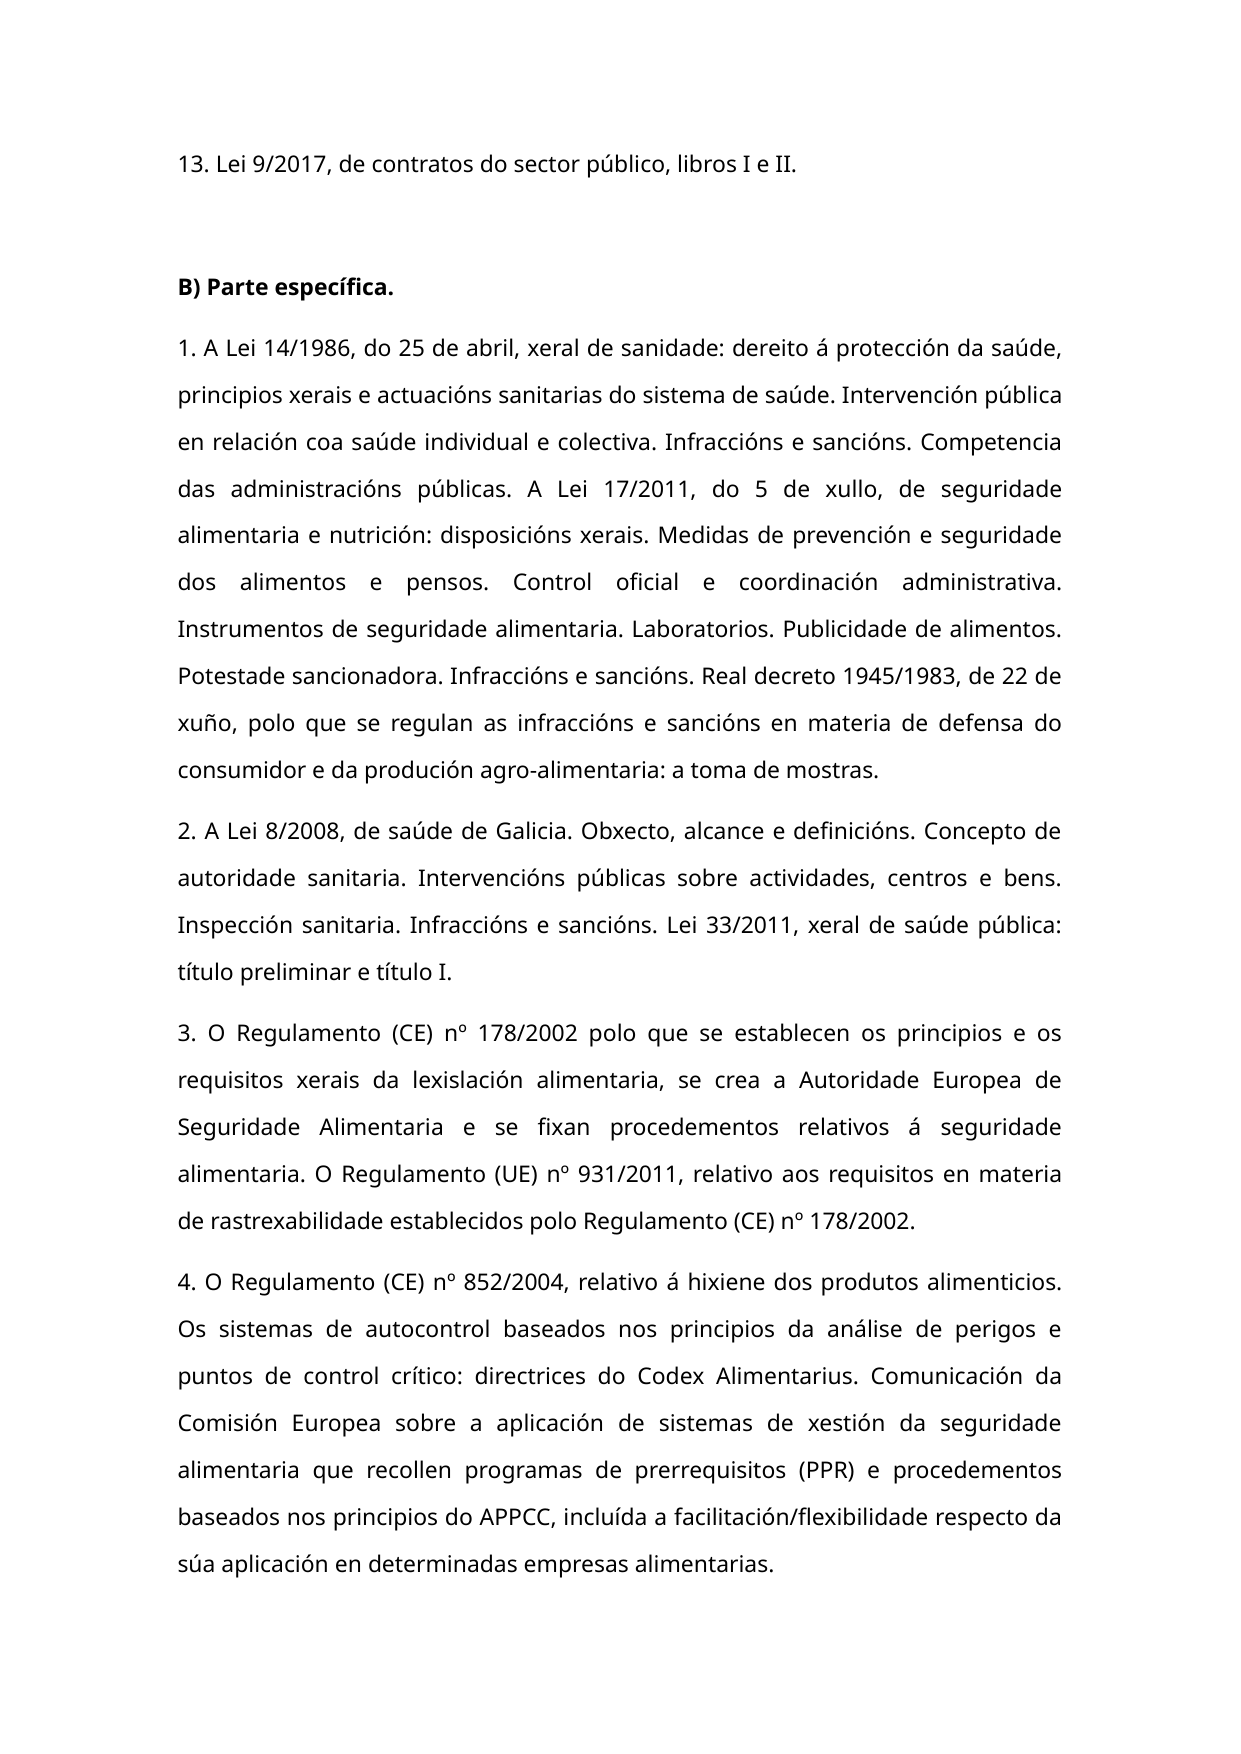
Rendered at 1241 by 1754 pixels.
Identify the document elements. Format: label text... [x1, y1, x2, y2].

text 4. O Regulamento (CE) nº 852/2004, relativo á hixiene dos produtos alimenticios. Os sistemas de autocontrol baseados nos principios da análise de perigos e puntos de control crítico: directrices do Codex Alimentarius. Comunicación da Comisión Europea sobre a aplicación de sistemas de xestión da seguridade alimentaria que recollen programas de prerrequisitos (PPR) e procedementos baseados nos principios do APPCC, incluída a facilitación/flexibilidade respecto da súa aplicación en determinadas empresas alimentarias. [177, 1266, 1063, 1579]
text 13. Lei 9/2017, de contratos do sector público, libros I e II. [177, 148, 1063, 179]
text 2. A Lei 8/2008, de saúde de Galicia. Obxecto, alcance e definicións. Concepto de autoridade sanitaria. Intervencións públicas sobre actividades, centros e bens. Inspección sanitaria. Infraccións e sancións. Lei 33/2011, xeral de saúde pública: título preliminar e título I. [177, 815, 1063, 987]
text B) Parte específica. [177, 271, 1063, 302]
text 3. O Regulamento (CE) nº 178/2002 polo que se establecen os principios e os requisitos xerais da lexislación alimentaria, se crea a Autoridade Europea de Seguridade Alimentaria e se fixan procedementos relativos á seguridade alimentaria. O Regulamento (UE) nº 931/2011, relativo aos requisitos en materia de rastrexabilidade establecidos polo Regulamento (CE) nº 178/2002. [177, 1017, 1063, 1236]
text 1. A Lei 14/1986, do 25 de abril, xeral de sanidade: dereito á protección da saúde, principios xerais e actuacións sanitarias do sistema de saúde. Intervención pública en relación coa saúde individual e colectiva. Infraccións e sancións. Competencia das administracións públicas. A Lei 17/2011, do 5 de xullo, de seguridade alimentaria e nutrición: disposicións xerais. Medidas de prevención e seguridade dos alimentos e pensos. Control oficial e coordinación administrativa. Instrumentos de seguridade alimentaria. Laboratorios. Publicidade de alimentos. Potestade sancionadora. Infraccións e sancións. Real decreto 1945/1983, de 22 de xuño, polo que se regulan as infraccións e sancións en materia de defensa do consumidor e da produción agro-alimentaria: a toma de mostras. [177, 332, 1063, 785]
